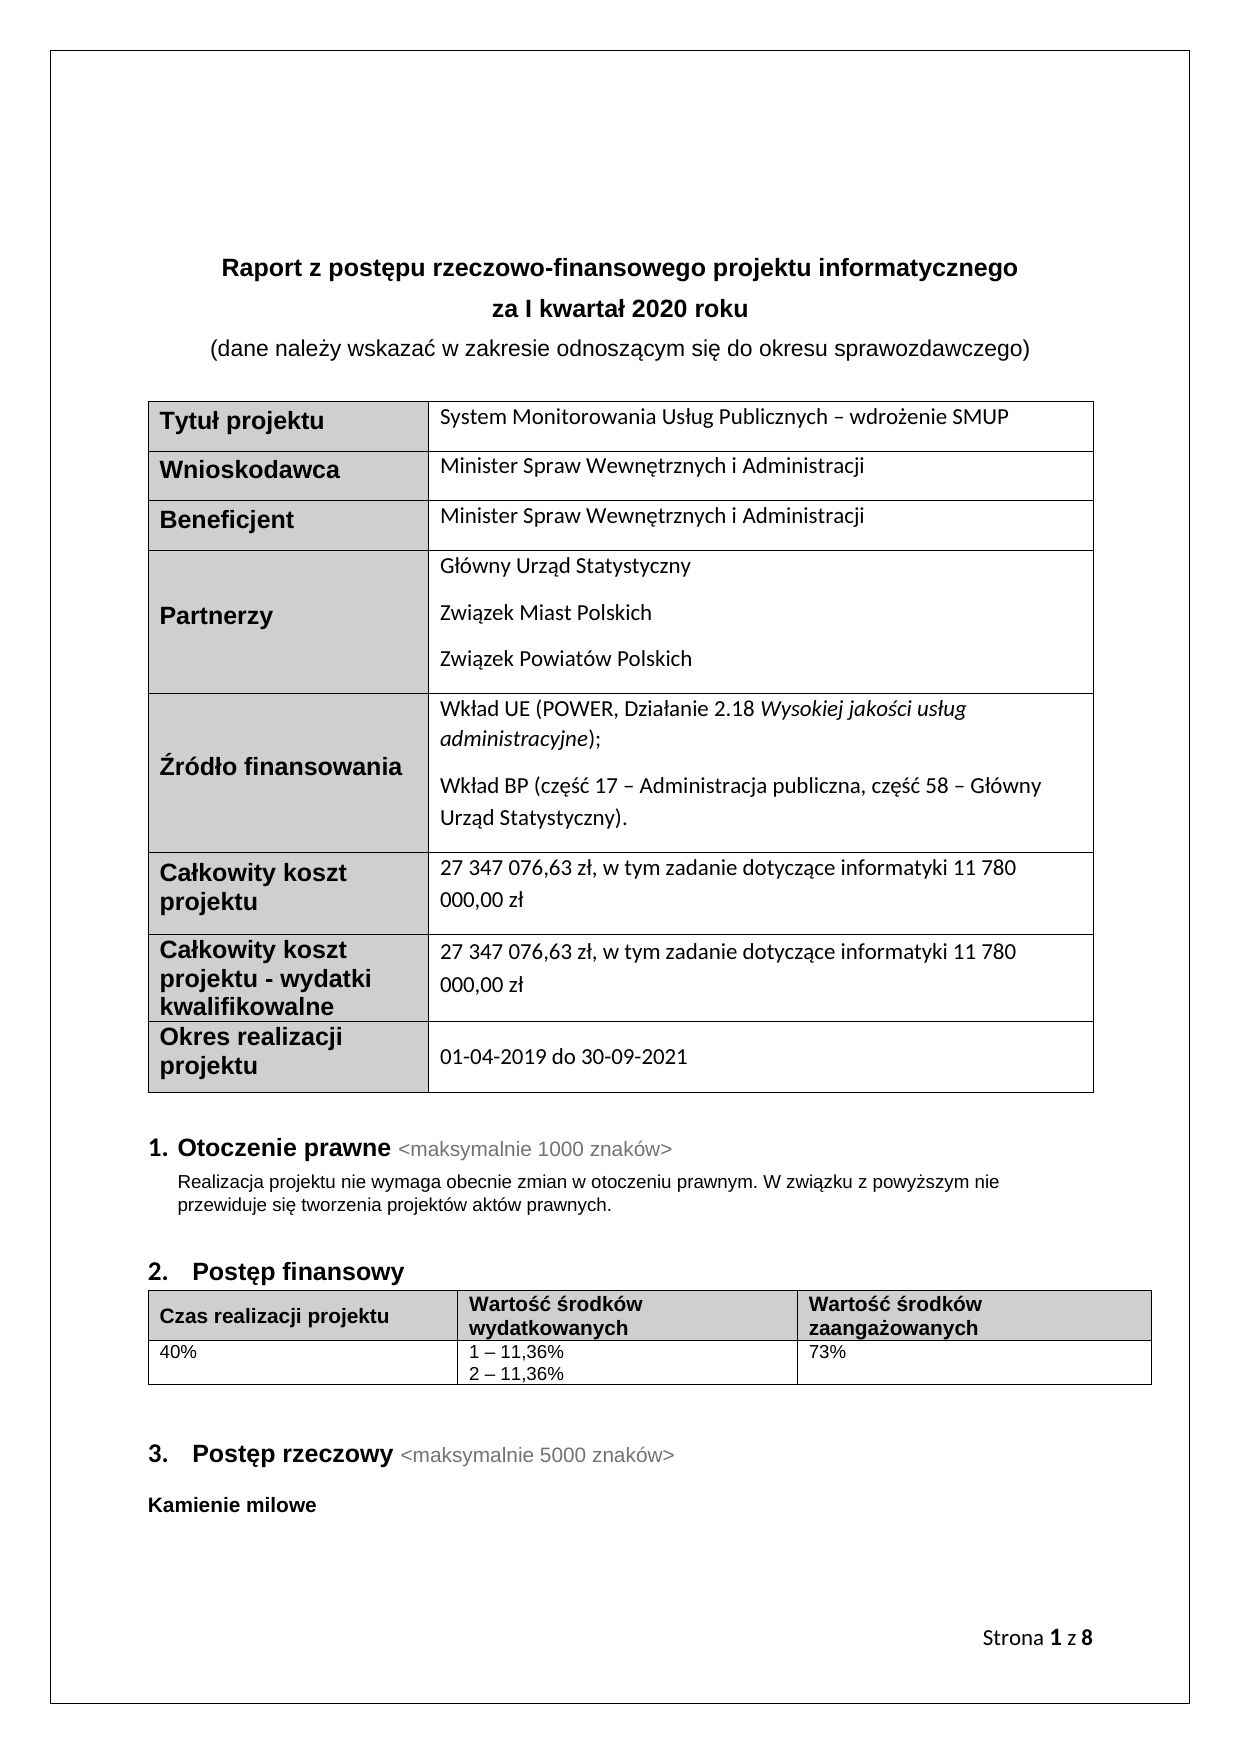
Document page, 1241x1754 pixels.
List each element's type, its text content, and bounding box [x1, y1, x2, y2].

table_cell 40% [149, 1341, 457, 1384]
subtitle za I kwartał 2020 roku [148, 294, 1093, 323]
subtitle Postęp rzeczowy <maksymalnie 5000 znaków> [148, 1436, 1093, 1469]
table_cell 01-04-2019 do 30-09-2021 [429, 1022, 1093, 1092]
table_cell Minister Spraw Wewnętrznych i Administracji [429, 452, 1093, 500]
table_cell Beneficjent [149, 501, 428, 550]
table_cell Całkowity koszt projektu [149, 853, 428, 934]
table_header Wartość środków zaangażowanych [798, 1291, 1151, 1340]
table_cell 27 347 076,63 zł, w tym zadanie dotyczące informatyki 11 780 000,00 zł [429, 935, 1093, 1021]
table_cell Główny Urząd Statystyczny Związek Miast Polskich Związek Powiatów Polskich [429, 551, 1093, 693]
text (dane należy wskazać w zakresie odnoszącym się do okresu sprawozdawczego) [148, 335, 1093, 361]
text Kamienie milowe [148, 1492, 1093, 1516]
table_cell Całkowity koszt projektu - wydatki kwalifikowalne [149, 935, 428, 1021]
subtitle Realizacja projektu nie wymaga obecnie zmian w otoczeniu prawnym. W związku z powyższym nie przewiduje się tworzenia projektów aktów prawnych. [148, 1170, 1093, 1215]
table_header System Monitorowania Usług Publicznych – wdrożenie SMUP [429, 402, 1093, 451]
subtitle Otoczenie prawne <maksymalnie 1000 znaków> [148, 1131, 1063, 1164]
table_cell Minister Spraw Wewnętrznych i Administracji [429, 501, 1093, 550]
table_cell 1 – 11,36% 2 – 11,36% [458, 1341, 797, 1384]
table_header Czas realizacji projektu [149, 1291, 457, 1340]
table_header Tytuł projektu [149, 402, 428, 451]
table_cell Wnioskodawca [149, 452, 428, 500]
subtitle Postęp finansowy [148, 1254, 1093, 1287]
table_cell Okres realizacji projektu [149, 1022, 428, 1092]
table_cell Wkład UE (POWER, Działanie 2.18 Wysokiej jakości usług administracyjne); Wkład BP (część 17 – Administracja publiczna, część 58 – Główny Urząd Statystyczny). [429, 694, 1093, 852]
subtitle Raport z postępu rzeczowo-finansowego projektu informatycznego [148, 253, 1093, 281]
table_header Wartość środków wydatkowanych [458, 1291, 797, 1340]
table_cell 73% [798, 1341, 1151, 1384]
table_cell Partnerzy [149, 551, 428, 693]
table_cell 27 347 076,63 zł, w tym zadanie dotyczące informatyki 11 780 000,00 zł [429, 853, 1093, 934]
table_cell Źródło finansowania [149, 694, 428, 852]
